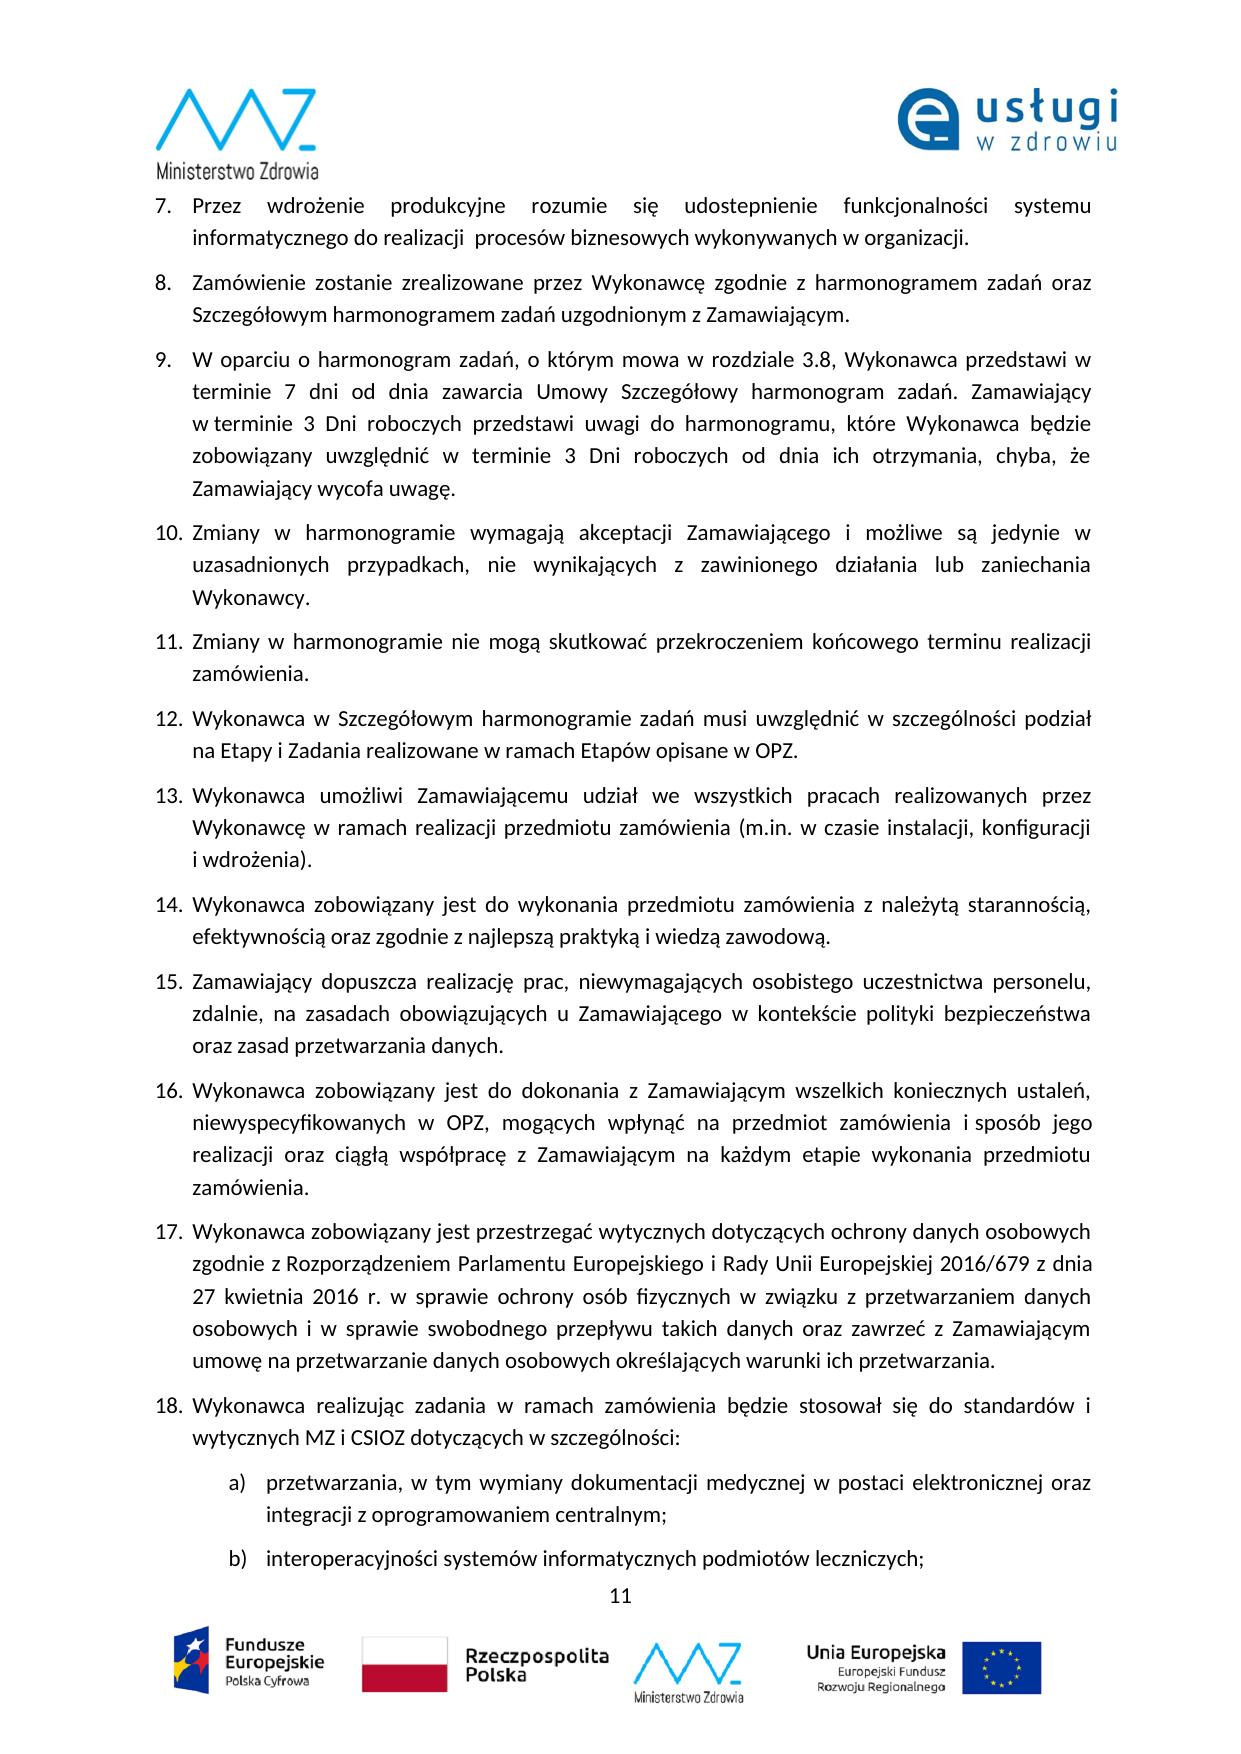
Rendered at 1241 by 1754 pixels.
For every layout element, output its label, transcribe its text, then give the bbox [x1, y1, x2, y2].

list Zamówienie zostanie zrealizowane przez Wykonawcę zgodnie z harmonogramem zadań oraz Szczegółowym harmonogramem zadań uzgodnionym z Zamawiającym. [154, 268, 1093, 328]
list Wykonawca realizując zadania w ramach zamówienia będzie stosował się do standardów i wytycznych MZ i CSIOZ dotyczących w szczególności: [154, 1391, 1093, 1451]
picture [883, 75, 1131, 160]
list Wykonawca w Szczegółowym harmonogramie zadań musi uwzględnić w szczególności podział na Etapy i Zadania realizowane w ramach Etapów opisane w OPZ. [154, 704, 1093, 764]
picture [147, 74, 387, 192]
list Wykonawca umożliwi Zamawiającemu udział we wszystkich pracach realizowanych przez Wykonawcę w ramach realizacji przedmiotu zamówienia (m.in. w czasie instalacji, konfiguracji i wdrożenia). [154, 781, 1093, 873]
list Zmiany w harmonogramie nie mogą skutkować przekroczeniem końcowego terminu realizacji zamówienia. [154, 627, 1093, 688]
picture [147, 1608, 1093, 1741]
list Przez wdrożenie produkcyjne rozumie się udostepnienie funkcjonalności systemu informatycznego do realizacji procesów biznesowych wykonywanych w organizacji. [154, 191, 1093, 251]
list Wykonawca zobowiązany jest przestrzegać wytycznych dotyczących ochrony danych osobowych zgodnie z Rozporządzeniem Parlamentu Europejskiego i Rady Unii Europejskiej 2016/679 z dnia 27 kwietnia 2016 r. w sprawie ochrony osób fizycznych w związku z przetwarzaniem danych osobowych i w sprawie swobodnego przepływu takich danych oraz zawrzeć z Zamawiającym umowę na przetwarzanie danych osobowych określających warunki ich przetwarzania. [154, 1217, 1093, 1374]
list Zmiany w harmonogramie wymagają akceptacji Zamawiającego i możliwe są jedynie w uzasadnionych przypadkach, nie wynikających z zawinionego działania lub zaniechania Wykonawcy. [154, 518, 1093, 611]
list W oparciu o harmonogram zadań, o którym mowa w rozdziale 3.8, Wykonawca przedstawi w terminie 7 dni od dnia zawarcia Umowy Szczegółowy harmonogram zadań. Zamawiający w terminie 3 Dni roboczych przedstawi uwagi do harmonogramu, które Wykonawca będzie zobowiązany uwzględnić w terminie 3 Dni roboczych od dnia ich otrzymania, chyba, że Zamawiający wycofa uwagę. [154, 345, 1093, 502]
list Wykonawca zobowiązany jest do dokonania z Zamawiającym wszelkich koniecznych ustaleń, niewyspecyfikowanych w OPZ, mogących wpłynąć na przedmiot zamówienia i sposób jego realizacji oraz ciągłą współpracę z Zamawiającym na każdym etapie wykonania przedmiotu zamówienia. [154, 1076, 1093, 1201]
list przetwarzania, w tym wymiany dokumentacji medycznej w postaci elektronicznej oraz integracji z oprogramowaniem centralnym; [228, 1468, 1093, 1528]
list Zamawiający dopuszcza realizację prac, niewymagających osobistego uczestnictwa personelu, zdalnie, na zasadach obowiązujących u Zamawiającego w kontekście polityki bezpieczeństwa oraz zasad przetwarzania danych. [154, 967, 1093, 1059]
list interoperacyjności systemów informatycznych podmiotów leczniczych; [228, 1544, 1093, 1573]
list Wykonawca zobowiązany jest do wykonania przedmiotu zamówienia z należytą starannością, efektywnością oraz zgodnie z najlepszą praktyką i wiedzą zawodową. [154, 890, 1093, 950]
